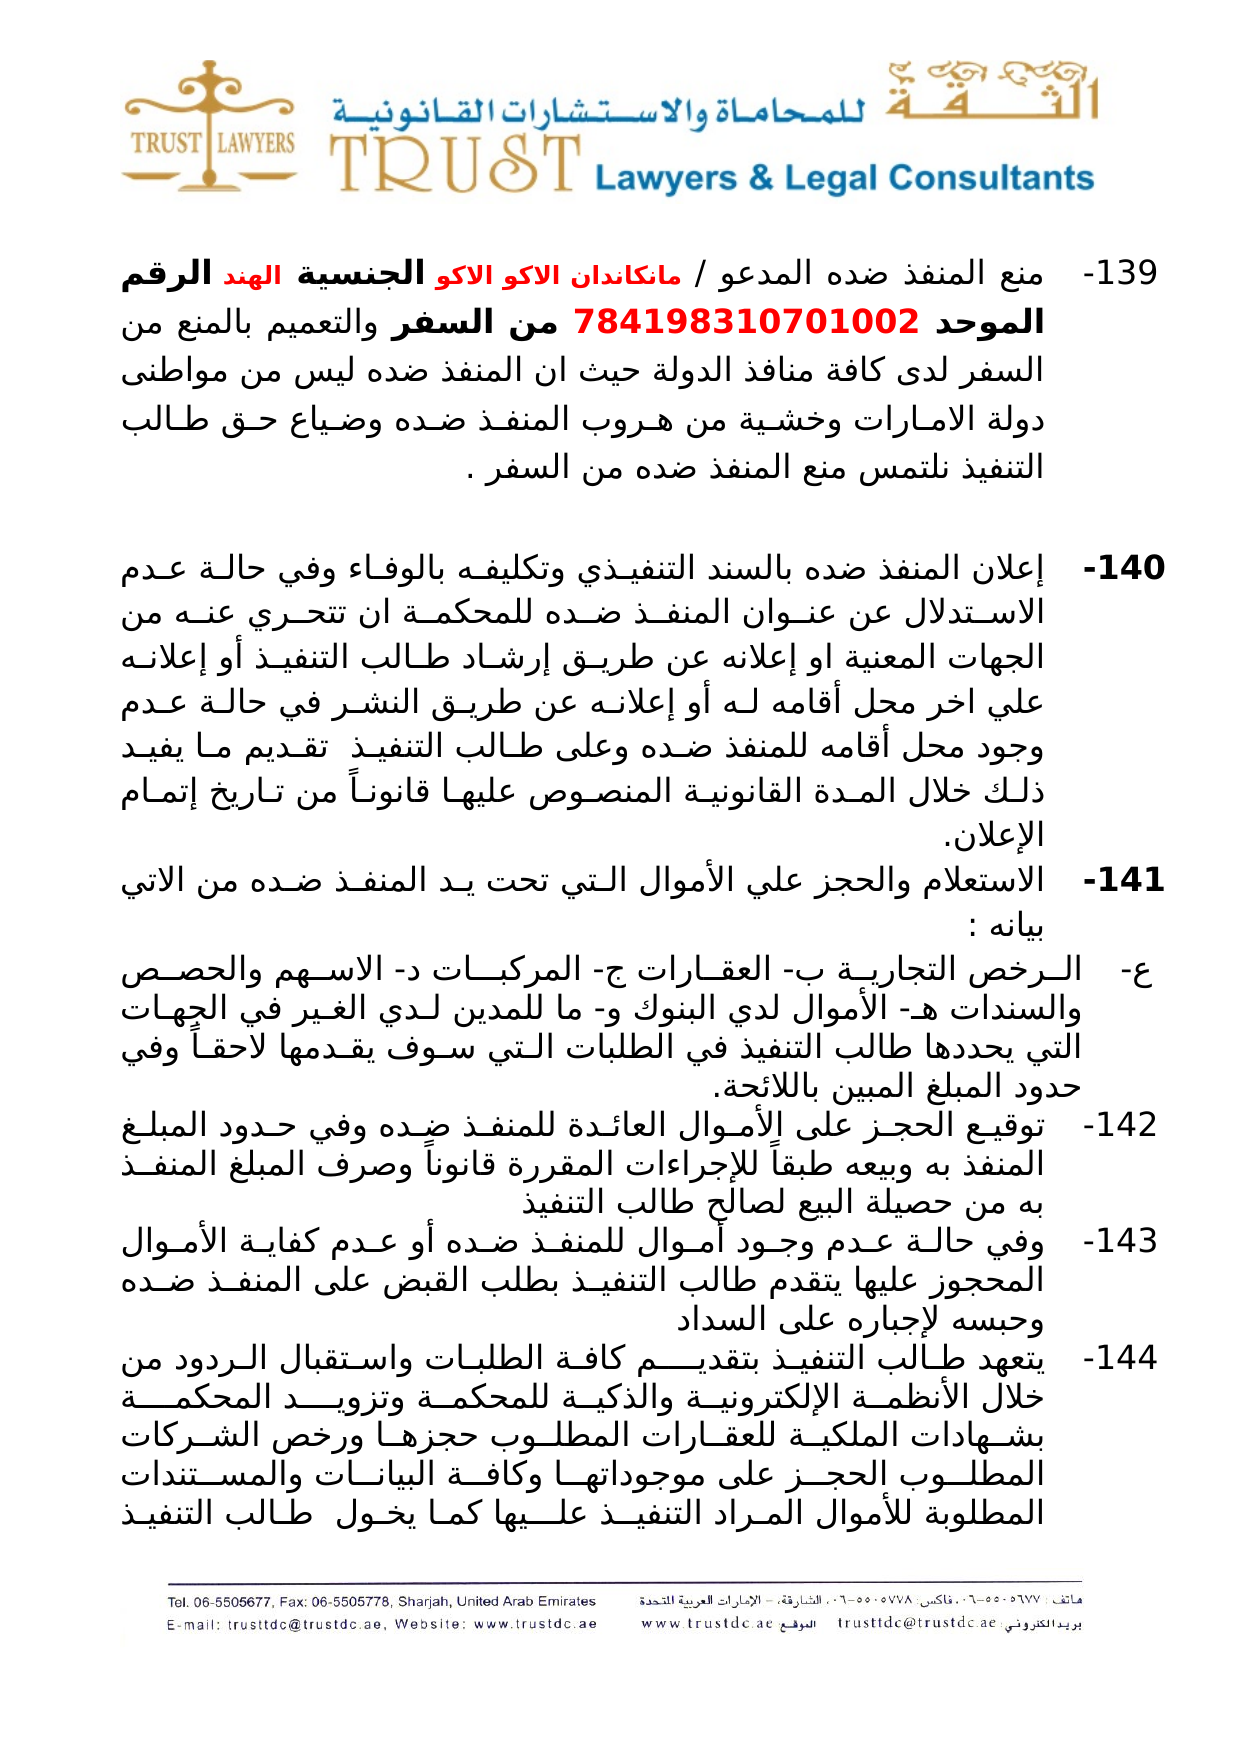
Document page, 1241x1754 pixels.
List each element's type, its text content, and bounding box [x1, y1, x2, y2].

list الاستعلام والحجز علي الأموال التي تحت يد المنفذ ضده من الاتي بيانه : [120, 861, 1083, 944]
list الرخص التجارية ب- العقارات ج- المركبـات د- الاسهم والحصص والسندات هـ- الأموال لدي البنوك و- ما للمدين لدي الغير في الجهات التي يحددها طالب التنفيذ في الطلبات التي سوف يقدمها لاحقاً وفي حدود المبلغ المبين باللائحة. [120, 950, 1120, 1105]
picture [120, 1568, 1121, 1649]
list توقيع الحجز على الأموال العائدة للمنفذ ضده وفي حدود المبلغ المنفذ به وبيعه طبقاً للإجراءات المقررة قانوناً وصرف المبلغ المنفذ به من حصيلة البيع لصالح طالب التنفيذ [120, 1105, 1083, 1222]
picture [120, 60, 1121, 204]
list منع المنفذ ضده المدعو / مانكاندان الاكو الاكو الجنسية الهند الرقم الموحد 784198310701002 من السفر والتعميم بالمنع من السفر لدى كافة منافذ الدولة حيث ان المنفذ ضده ليس من مواطنى دولة الامارات وخشية من هروب المنفذ ضده وضياع حق طالب التنفيذ نلتمس منع المنفذ ضده من السفر . [120, 253, 1083, 487]
list إعلان المنفذ ضده بالسند التنفيذي وتكليفه بالوفاء وفي حالة عدم الاستدلال عن عنوان المنفذ ضده للمحكمة ان تتحري عنه من الجهات المعنية او إعلانه عن طريق إرشاد طالب التنفيذ أو إعلانه علي اخر محل أقامه له أو إعلانه عن طريق النشر في حالة عدم وجود محل أقامه للمنفذ ضده وعلى طالب التنفيذ تقديم ما يفيد ذلك خلال المدة القانونية المنصوص عليها قانوناً من تاريخ إتمام الإعلان. [120, 548, 1083, 855]
list وفي حالة عدم وجود أموال للمنفذ ضده أو عدم كفاية الأموال المحجوز عليها يتقدم طالب التنفيذ بطلب القبض على المنفذ ضده وحبسه لإجباره على السداد [120, 1222, 1083, 1338]
